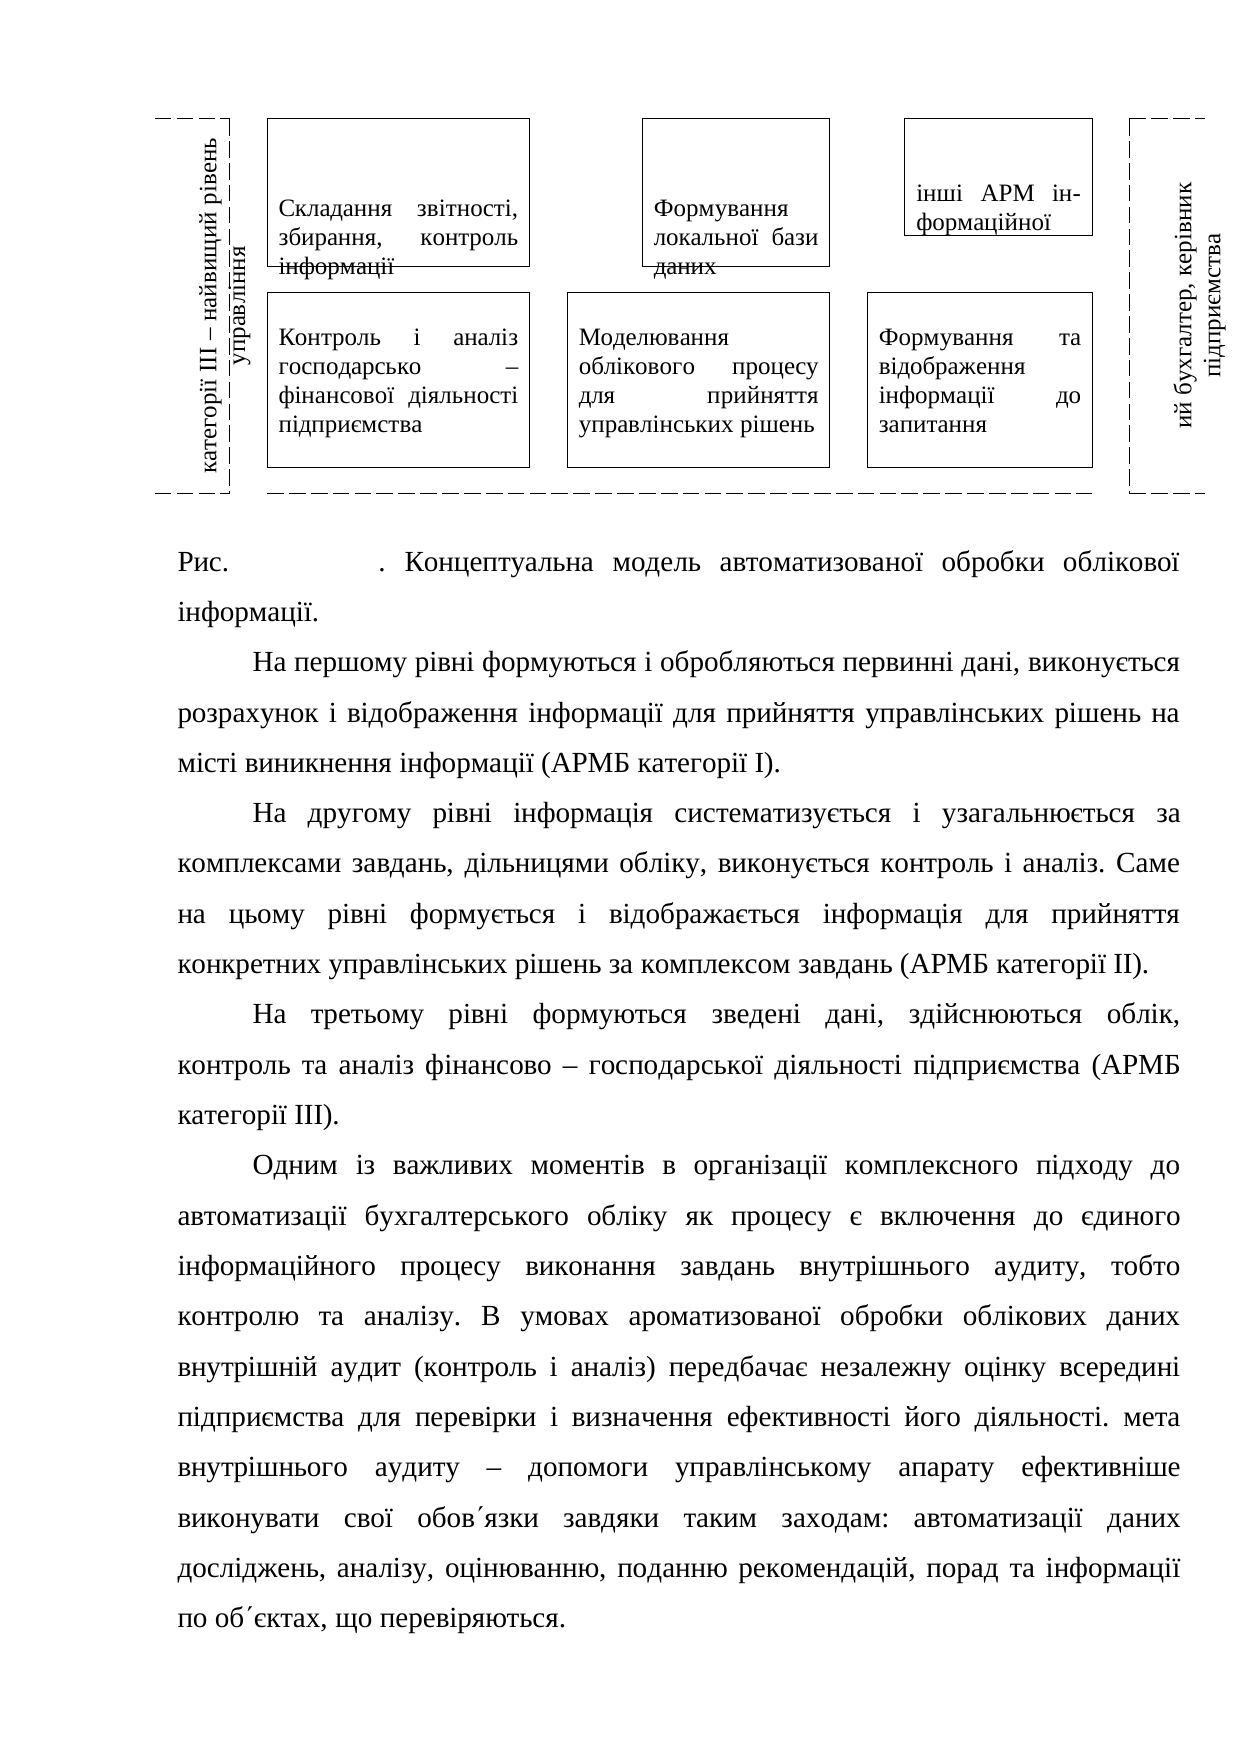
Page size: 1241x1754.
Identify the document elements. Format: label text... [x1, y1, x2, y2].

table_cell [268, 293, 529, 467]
text Одним із важливих моментів в організації комплексного підходу до автоматизації бухгалтерського обліку як процесу є включення до єдиного інформаційного процесу виконання завдань внутрішнього аудиту, тобто контролю та аналізу. В умовах ароматизованої обробки облікових даних внутрішній аудит (контроль і аналіз) передбачає незалежну оцінку всередині підприємства для перевірки і визначення ефективності його діяльності. мета внутрішнього аудиту – допомоги управлінському апарату ефективніше виконувати свої обовязки завдяки таким заходам: автоматизації даних досліджень, аналізу, оцінюванню, поданню рекомендацій, порад та інформації по обєктах, що перевіряються. [177, 1148, 1181, 1634]
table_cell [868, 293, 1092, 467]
text На другому рівні інформація систематизується і узагальнюється за комплексами завдань, дільницями обліку, виконується контроль і аналіз. Саме на цьому рівні формується і відображається інформація для прийняття конкретних управлінських рішень за комплексом завдань (АРМБ категорії ІІ). [177, 796, 1181, 980]
text На третьому рівні формуються зведені дані, здійснюються облік, контроль та аналіз фінансово – господарської діяльності підприємства (АРМБ категорії ІІІ). [177, 997, 1181, 1131]
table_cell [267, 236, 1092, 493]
text Рис. . Концептуальна модель автоматизованої обробки облікової інформації. [177, 544, 1181, 628]
text На першому рівні формуються і обробляються первинні дані, виконується розрахунок і відображення інформації для прийняття управлінських рішень на місті виникнення інформації (АРМБ категорії І). [177, 644, 1181, 779]
